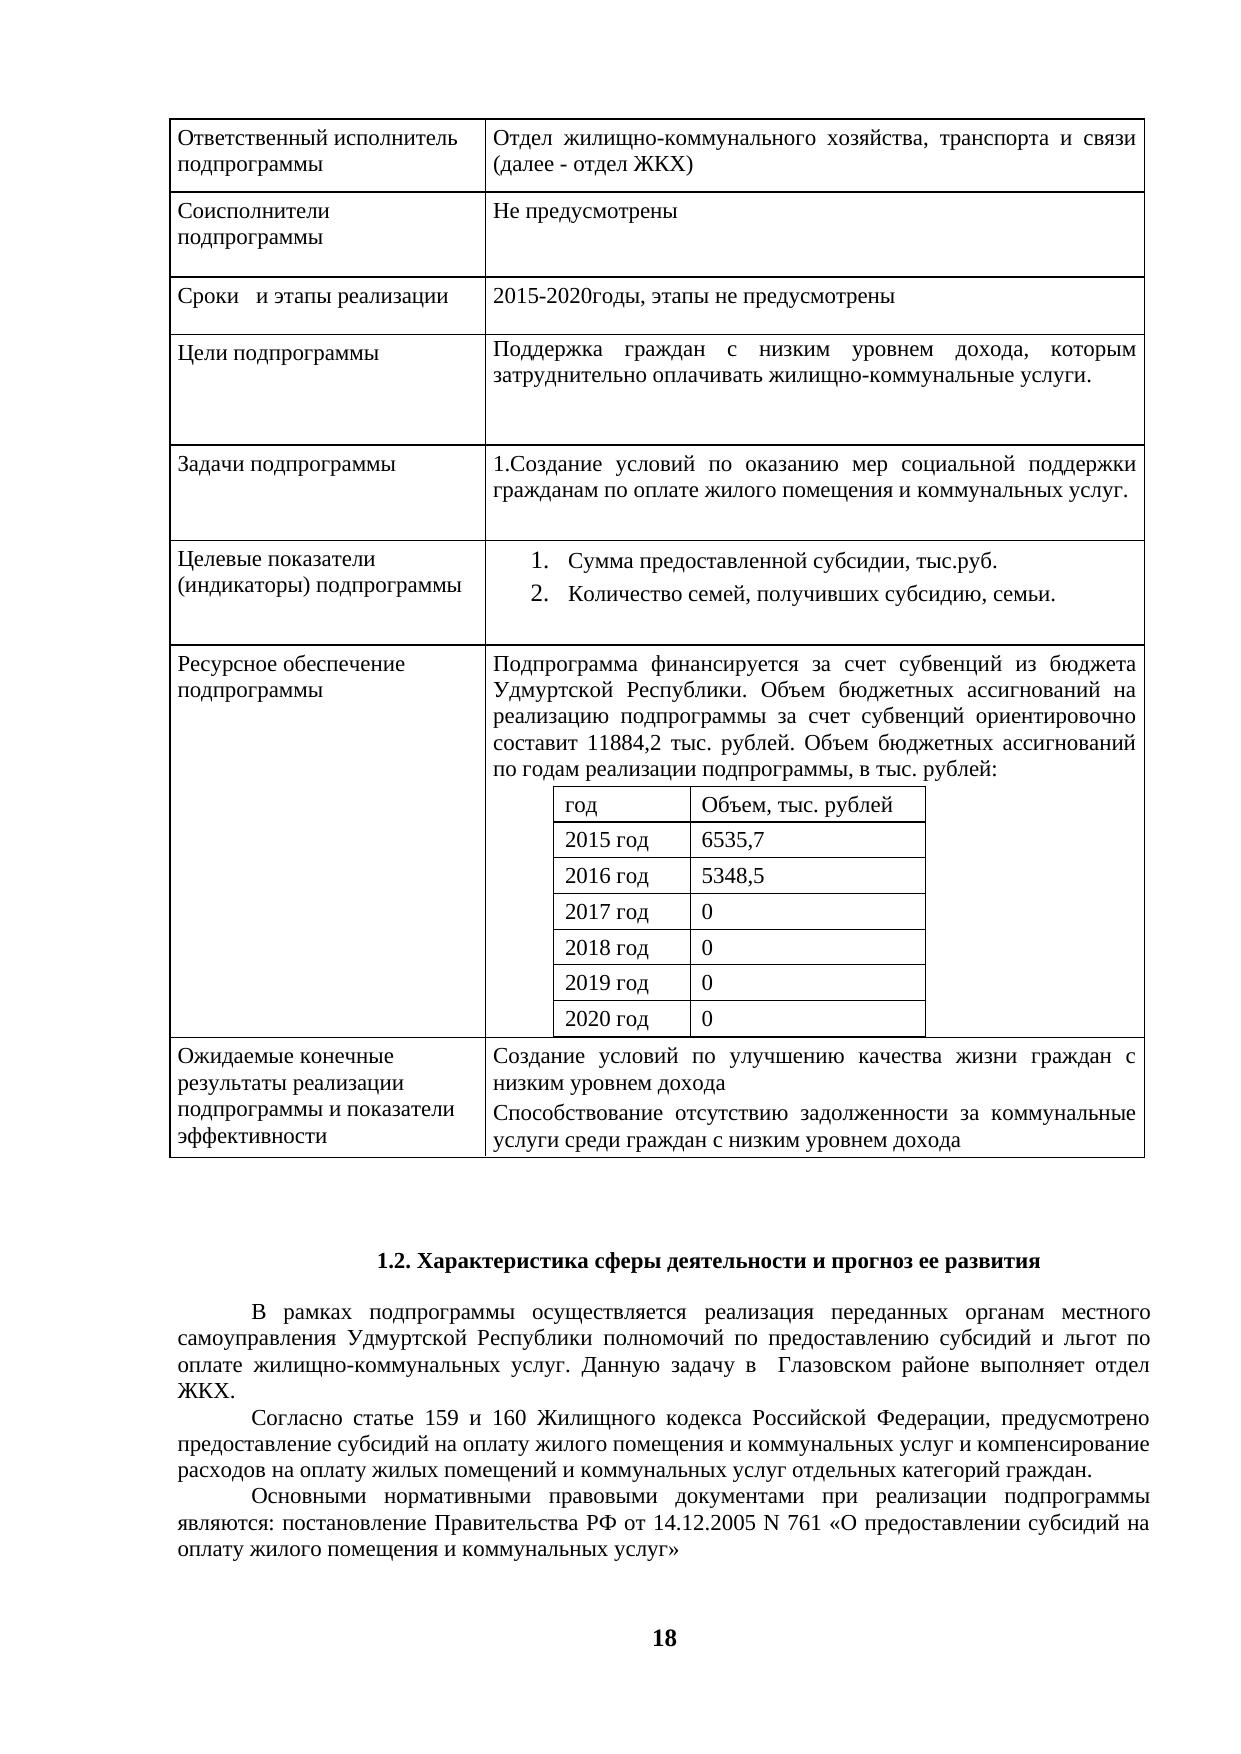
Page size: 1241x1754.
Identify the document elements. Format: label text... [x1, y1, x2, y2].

table_cell Соисполнители подпрограммы [171, 193, 485, 276]
text Основными нормативными правовыми документами при реализации подпрограммы являются: постановление Правительства РФ от 14.12.2005 N 761 «О предоставлении субсидий на оплату жилого помещения и коммунальных услуг» [177, 1483, 1152, 1562]
table_cell Задачи подпрограммы [171, 446, 485, 539]
table_cell Подпрограмма финансируется за счет субвенций из бюджета Удмуртской Республики. Объем бюджетных ассигнований на реализацию подпрограммы за счет субвенций ориентировочно составит 11884,2 тыс. рублей. Объем бюджетных ассигнований по годам реализации подпрограммы, в тыс. рублей: [486, 646, 1144, 1037]
table_cell Ресурсное обеспечение подпрограммы [171, 646, 485, 1037]
table_cell Сроки и этапы реализации [171, 278, 485, 334]
table_cell 1.Создание условий по оказанию мер социальной поддержки гражданам по оплате жилого помещения и коммунальных услуг. [486, 446, 1144, 539]
table_cell 2015-2020годы, этапы не предусмотрены [486, 278, 1144, 334]
table_cell Целевые показатели (индикаторы) подпрограммы [171, 541, 485, 644]
table_cell Сумма предоставленной субсидии, тыс.руб. Количество семей, получивших субсидию, семьи. [486, 541, 1144, 644]
table_cell Отдел жилищно-коммунального хозяйства, транспорта и связи (далее - отдел ЖКХ) [486, 120, 1144, 191]
text Согласно статье 159 и 160 Жилищного кодекса Российской Федерации, предусмотрено предоставление субсидий на оплату жилого помещения и коммунальных услуг и компенсирование расходов на оплату жилых помещений и коммунальных услуг отдельных категорий граждан. [177, 1403, 1152, 1483]
text 1.2. Характеристика сферы деятельности и прогноз ее развития [340, 1247, 1078, 1273]
table_cell Ответственный исполнитель подпрограммы [171, 120, 485, 191]
text В рамках подпрограммы осуществляется реализация переданных органам местного самоуправления Удмуртской Республики полномочий по предоставлению субсидий и льгот по оплате жилищно-коммунальных услуг. Данную задачу в Глазовском районе выполняет отдел ЖКХ. [177, 1298, 1152, 1403]
table_cell Поддержка граждан с низким уровнем дохода, которым затруднительно оплачивать жилищно-коммунальные услуги. [486, 335, 1144, 444]
table_cell Не предусмотрены [486, 193, 1144, 276]
table_cell Цели подпрограммы [171, 335, 485, 444]
table_cell Ожидаемые конечные результаты реализации подпрограммы и показатели эффективности [171, 1038, 485, 1156]
table_cell Создание условий по улучшению качества жизни граждан с низким уровнем дохода Способствование отсутствию задолженности за коммунальные услуги среди граждан с низким уровнем дохода [486, 1038, 1144, 1156]
